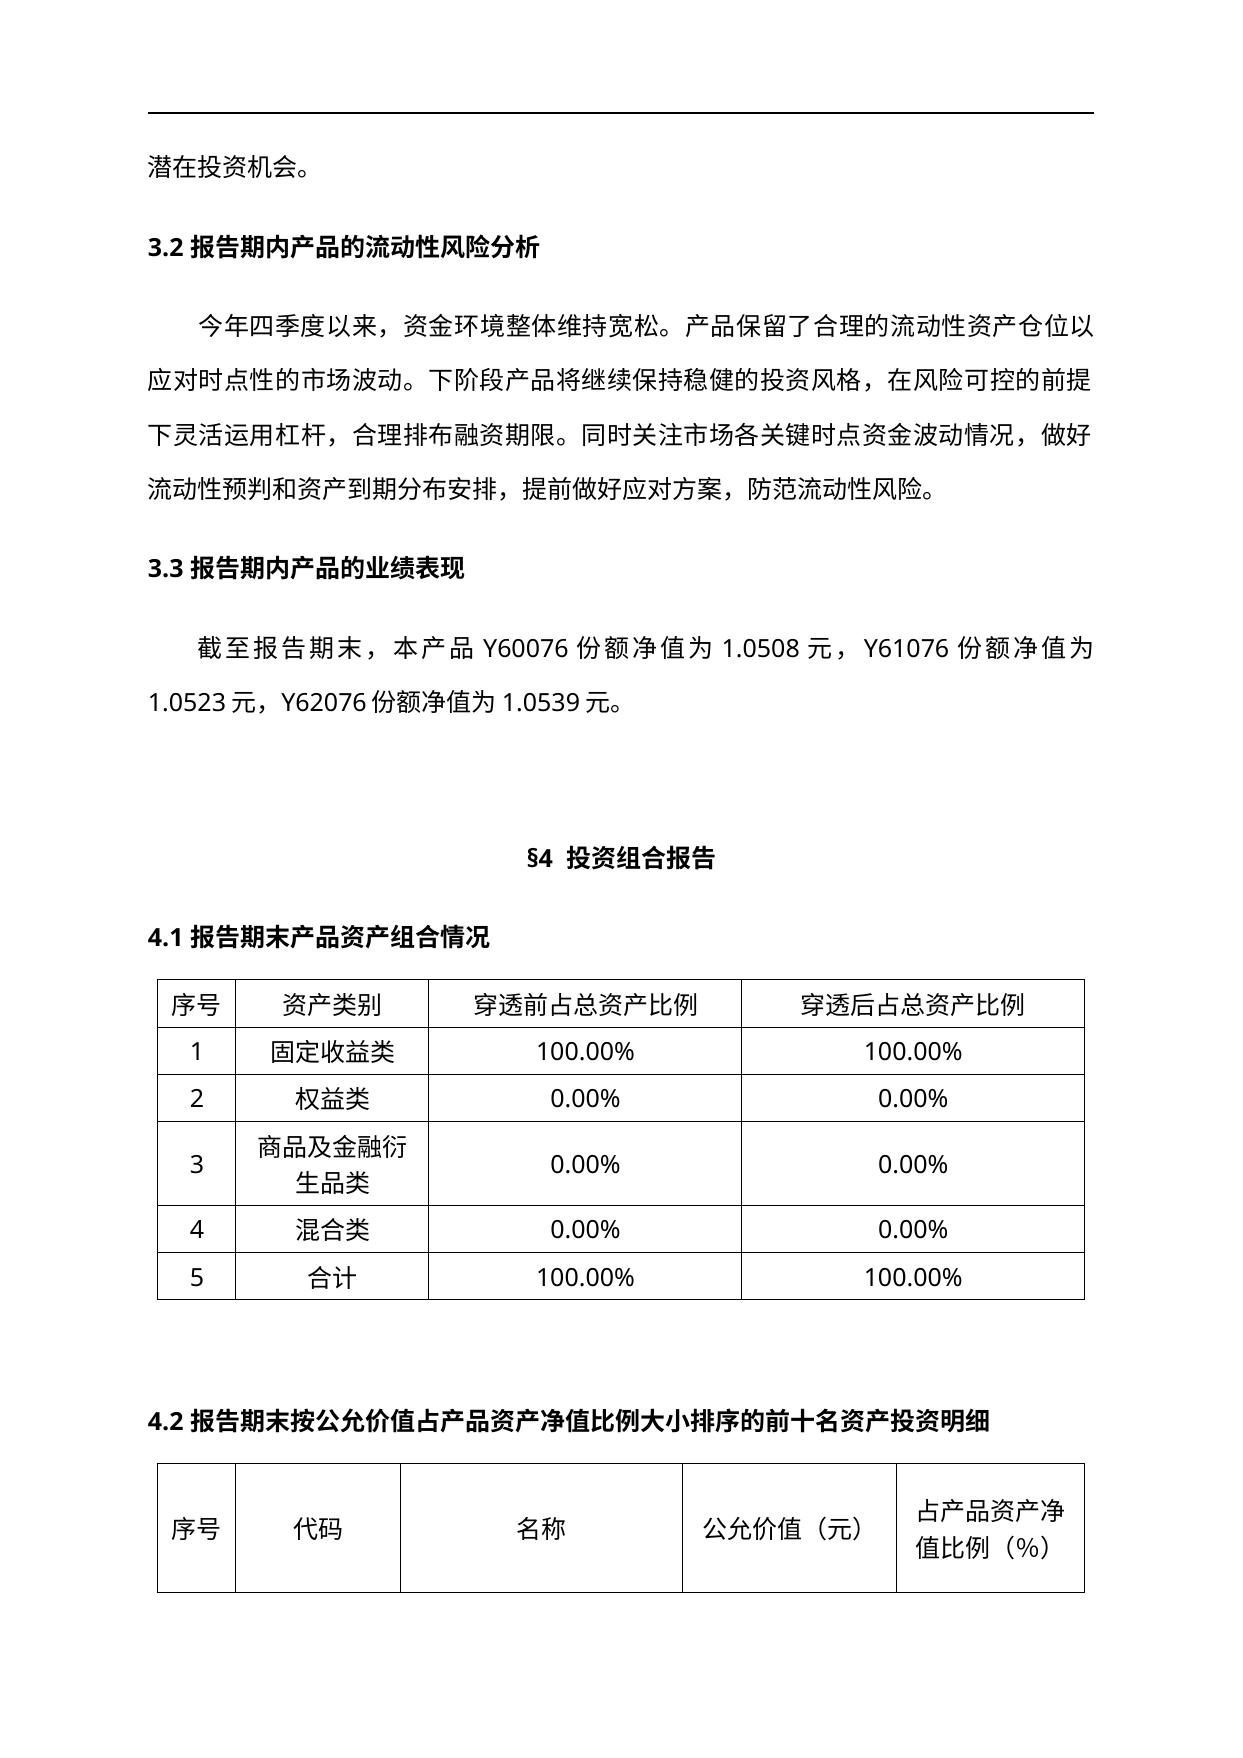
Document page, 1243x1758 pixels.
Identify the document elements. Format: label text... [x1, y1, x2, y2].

table_header 公允价值（元） [683, 1464, 896, 1592]
table_cell 1 [158, 1028, 235, 1074]
table_cell 100.00% [742, 1028, 1084, 1074]
table_cell 100.00% [429, 1253, 741, 1299]
table_cell 5 [158, 1253, 235, 1299]
table_cell 商品及金融衍生品类 [236, 1122, 428, 1205]
text 截至报告期末，本产品Y60076份额净值为1.0508元，Y61076份额净值为1.0523元，Y62076份额净值为1.0539元。 [148, 628, 1094, 719]
table_header 穿透后占总资产比例 [742, 980, 1084, 1027]
table_cell 3 [158, 1122, 235, 1205]
table_header 序号 [158, 1464, 235, 1592]
table_cell 固定收益类 [236, 1028, 428, 1074]
table_cell 0.00% [742, 1122, 1084, 1205]
table_cell 0.00% [429, 1122, 741, 1205]
table_cell 100.00% [742, 1253, 1084, 1299]
text 4.1 报告期末产品资产组合情况 [148, 917, 1094, 954]
table_header 穿透前占总资产比例 [429, 980, 741, 1027]
text 3.3 报告期内产品的业绩表现 [148, 549, 1094, 585]
table_cell 0.00% [742, 1206, 1084, 1252]
table_cell 权益类 [236, 1075, 428, 1121]
table_header 序号 [158, 980, 235, 1027]
table_cell 2 [158, 1075, 235, 1121]
table_header 占产品资产净值比例（％） [897, 1464, 1084, 1592]
table_cell 0.00% [429, 1075, 741, 1121]
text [148, 148, 1094, 184]
text 4.2 报告期末按公允价值占产品资产净值比例大小排序的前十名资产投资明细 [148, 1401, 1094, 1438]
table_cell 100.00% [429, 1028, 741, 1074]
table_cell 混合类 [236, 1206, 428, 1252]
table_cell 合计 [236, 1253, 428, 1299]
table_header 代码 [236, 1464, 400, 1592]
table_cell 0.00% [742, 1075, 1084, 1121]
table_header 资产类别 [236, 980, 428, 1027]
table_cell 0.00% [429, 1206, 741, 1252]
table_header 名称 [401, 1464, 682, 1592]
text 3.2 报告期内产品的流动性风险分析 [148, 227, 1094, 263]
table_cell 4 [158, 1206, 235, 1252]
text §4 投资组合报告 [148, 838, 1094, 874]
text 今年四季度以来，资金环境整体维持宽松。产品保留了合理的流动性资产仓位以应对时点性的市场波动。下阶段产品将继续保持稳健的投资风格，在风险可控的前提下灵活运用杠杆，合理排布融资期限。同时关注市场各关键时点资金波动情况，做好流动性预判和资产到期分布安排，提前做好应对方案，防范流动性风险。 [148, 306, 1094, 506]
